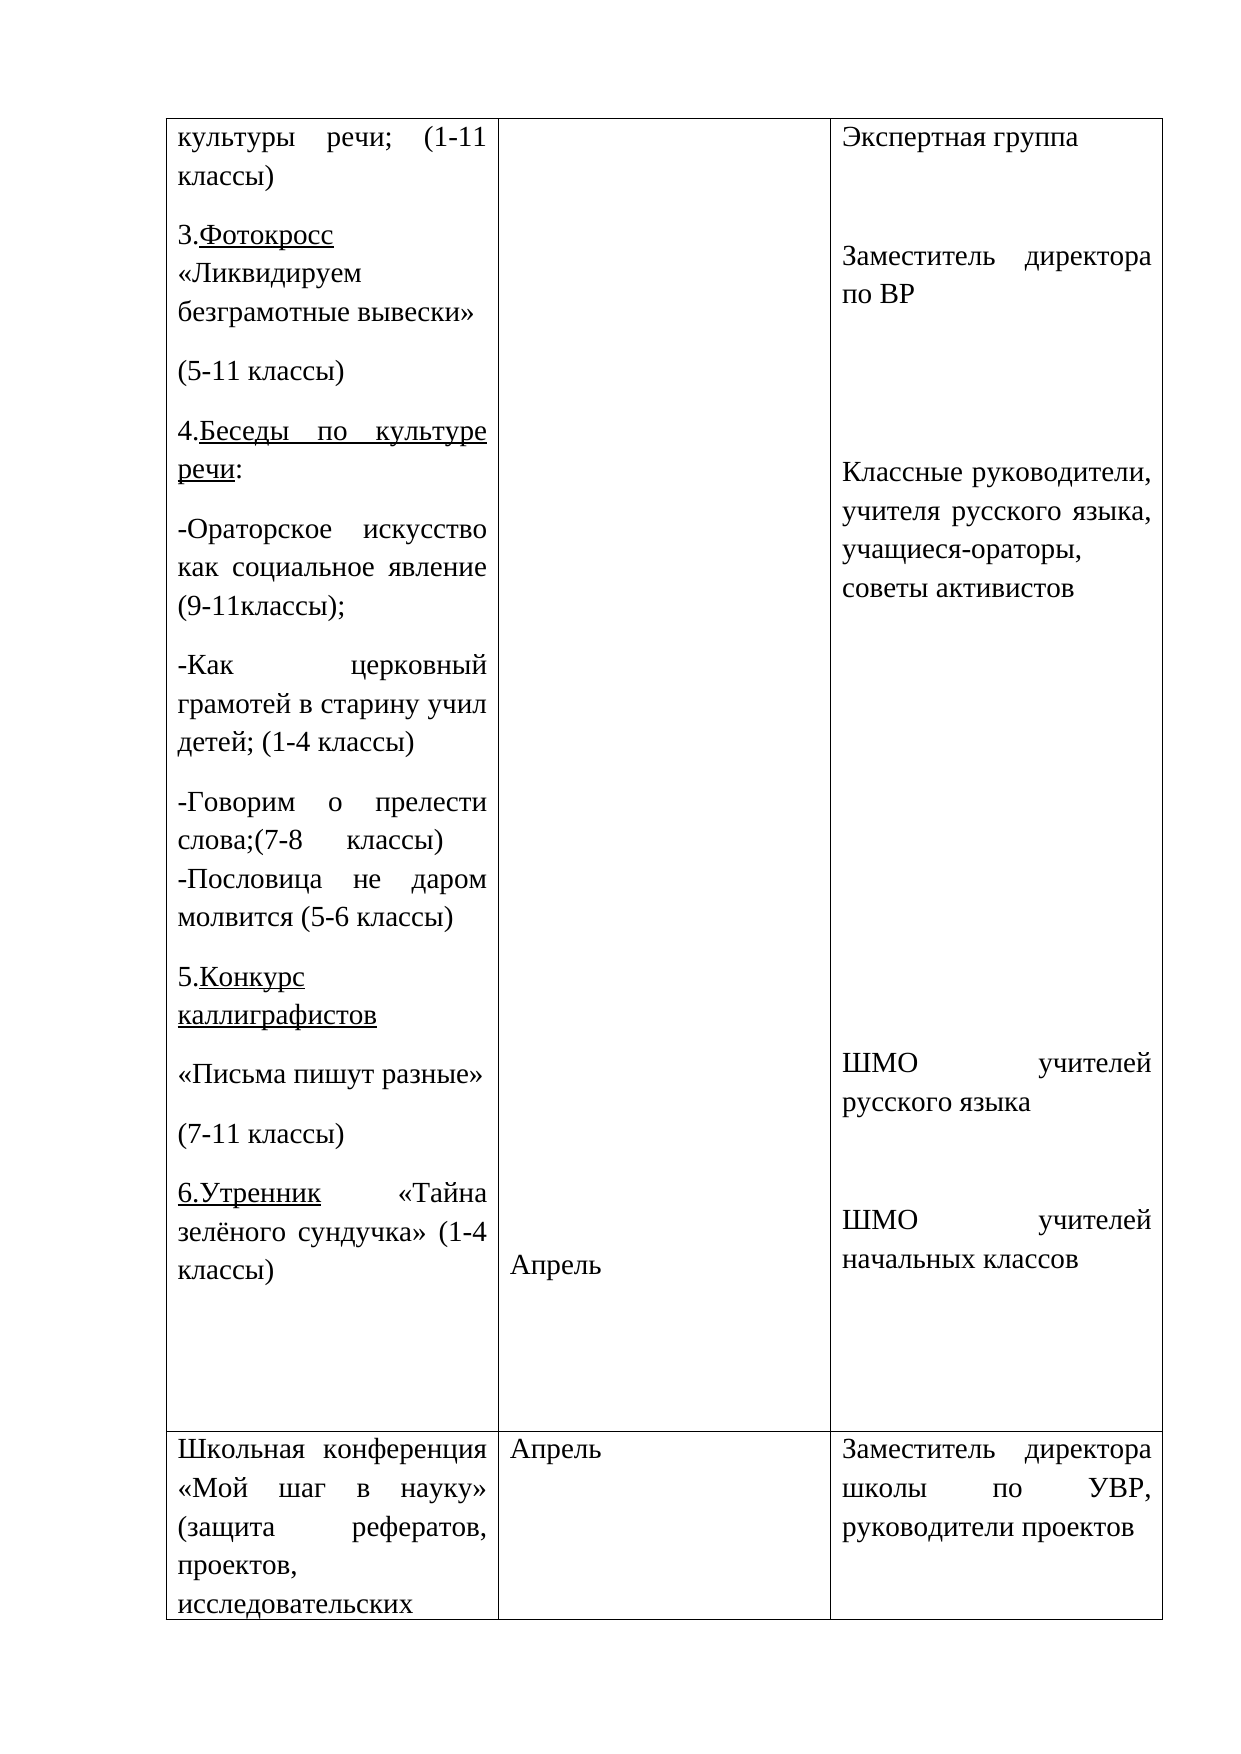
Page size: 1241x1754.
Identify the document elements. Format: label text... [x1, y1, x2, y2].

table_cell Апрель Апрель [499, 119, 830, 1431]
table_cell Апрель [499, 1432, 830, 1619]
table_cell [831, 119, 1162, 1431]
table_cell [167, 1432, 498, 1619]
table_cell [167, 119, 498, 1431]
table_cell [831, 1432, 1162, 1619]
